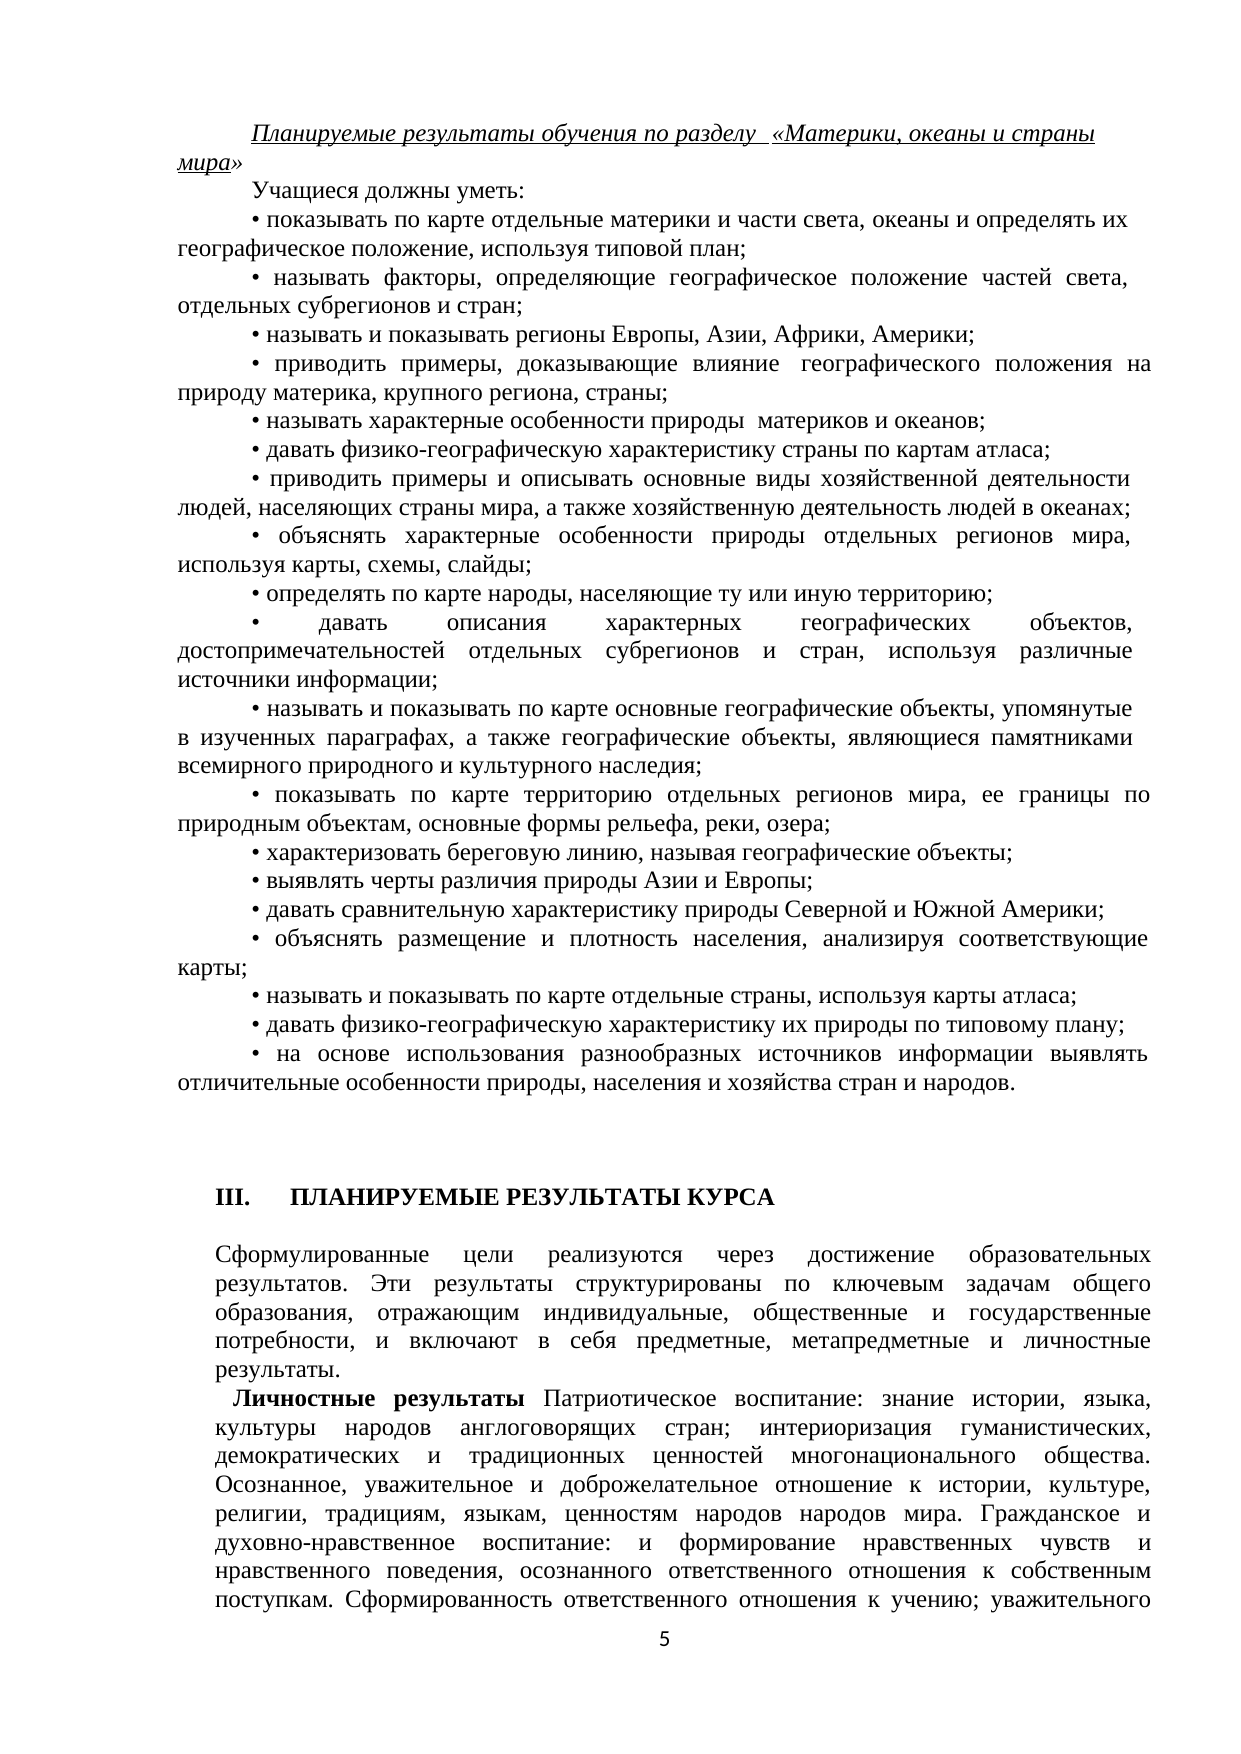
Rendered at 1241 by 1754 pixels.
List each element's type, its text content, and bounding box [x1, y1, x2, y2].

text • называть и показывать регионы Европы, Азии, Африки, Америки; [177, 319, 1129, 348]
text • называть характерные особенности природы материков и океанов; [177, 406, 1149, 434]
text • давать физико-географическую характеристику страны по картам атласа; [177, 434, 1130, 463]
text • на основе использования разнообразных источников информации выявлять отличительные особенности природы, населения и хозяйства стран и народов. [177, 1038, 1149, 1096]
text • выявлять черты различия природы Азии и Европы; [177, 866, 1151, 894]
list ПЛАНИРУЕМЫЕ РЕЗУЛЬТАТЫ КУРСА [215, 1182, 1152, 1211]
text • объяснять размещение и плотность населения, анализируя соответствующие карты; [177, 923, 1149, 981]
text • характеризовать береговую линию, называя географические объекты; [177, 837, 1151, 866]
text • показывать по карте отдельные материки и части света, океаны и определять их географическое положение, используя типовой план; [177, 204, 1129, 262]
text • объяснять характерные особенности природы отдельных регионов мира, используя карты, схемы, слайды; [177, 521, 1131, 578]
text • давать сравнительную характеристику природы Северной и Южной Америки; [177, 894, 1149, 923]
text • называть факторы, определяющие географическое положение частей света, отдельных субрегионов и стран; [177, 262, 1129, 319]
text • приводить примеры и описывать основные виды хозяйственной деятельности людей, населяющих страны мира, а также хозяйственную деятельность людей в океанах; [177, 463, 1132, 521]
text • показывать по карте территорию отдельных регионов мира, ее границы по природным объектам, основные формы рельефа, реки, озера; [177, 779, 1152, 837]
text • называть и показывать по карте отдельные страны, используя карты атласа; [177, 981, 1149, 1009]
text Сформулированные цели реализуются через достижение образовательных результатов. Эти результаты структурированы по ключевым задачам общего образования, отражающим индивидуальные, общественные и государственные потребности, и включают в себя предметные, метапредметные и личностные результаты. [215, 1239, 1152, 1383]
text Учащиеся должны уметь: [177, 176, 1098, 204]
text • приводить примеры, доказывающие влияние географического положения на природу материка, крупного региона, страны; [177, 348, 1152, 406]
text Планируемые результаты обучения по разделу «Материки, океаны и страны мира» [177, 118, 1098, 176]
text • давать физико-географическую характеристику их природы по типовому плану; [177, 1009, 1148, 1038]
text • определять по карте народы, населяющие ту или иную территорию; [177, 578, 1133, 607]
text • давать описания характерных географических объектов, достопримечательностей отдельных субрегионов и стран, используя различные источники информации; [177, 607, 1133, 693]
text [215, 1383, 1152, 1613]
text • называть и показывать по карте основные географические объекты, упомянутые в изученных параграфах, а также географические объекты, являющиеся памятниками всемирного природного и культурного наследия; [177, 693, 1134, 779]
